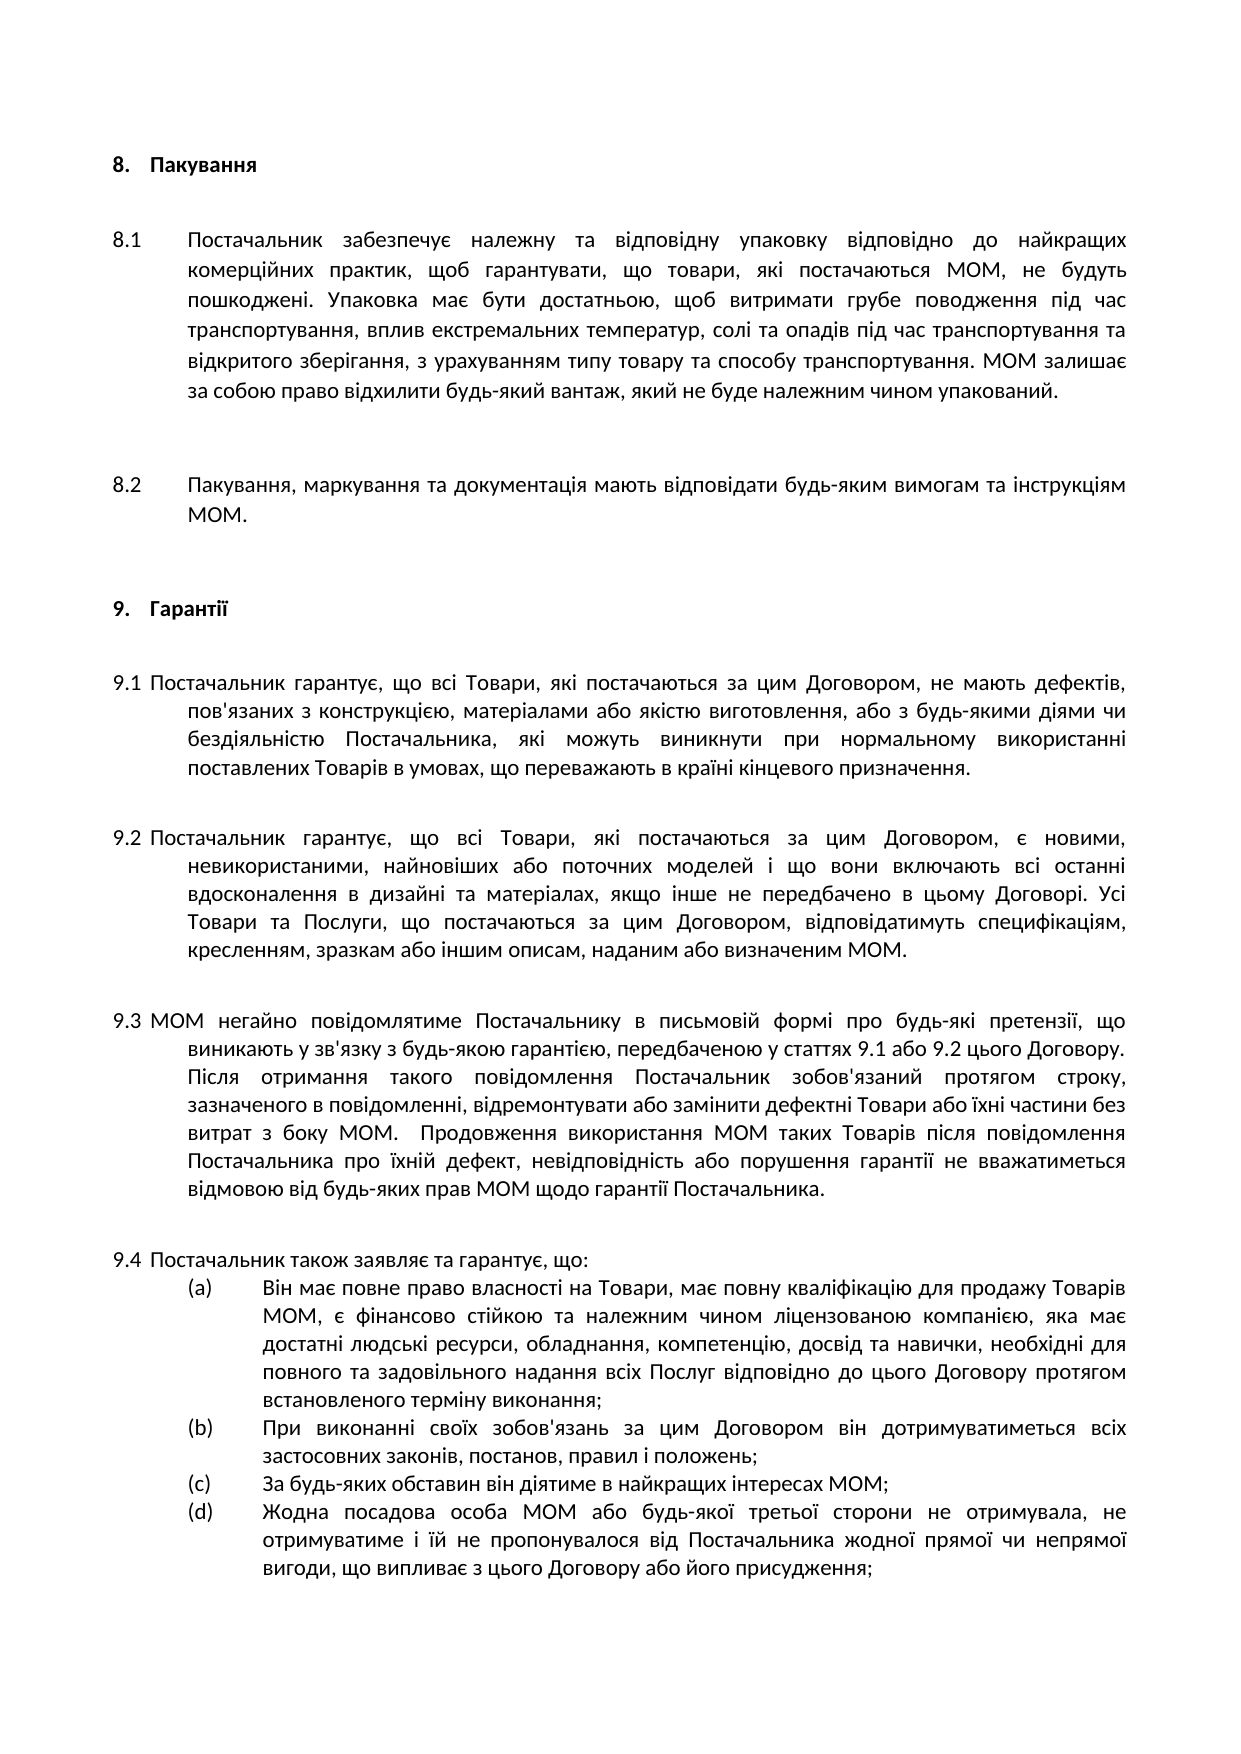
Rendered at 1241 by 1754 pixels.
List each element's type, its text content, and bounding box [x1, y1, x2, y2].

list Пакування [112, 150, 1128, 178]
list Постачальник гарантує, що всі Товари, які постачаються за цим Договором, є новими, невикористаними, найновіших або поточних моделей і що вони включають всі останні вдосконалення в дизайні та матеріалах, якщо інше не передбачено в цьому Договорі. Усі Товари та Послуги, що постачаються за цим Договором, відповідатимуть специфікаціям, кресленням, зразкам або іншим описам, наданим або визначеним МОМ. [112, 823, 1128, 963]
list Він має повне право власності на Товари, має повну кваліфікацію для продажу Товарів МОМ, є фінансово стійкою та належним чином ліцензованою компанією, яка має достатні людські ресурси, обладнання, компетенцію, досвід та навички, необхідні для повного та задовільного надання всіх Послуг відповідно до цього Договору протягом встановленого терміну виконання; [187, 1273, 1128, 1413]
text 8.2 Пакування, маркування та документація мають відповідати будь-яким вимогам та інструкціям МОМ. [112, 470, 1128, 528]
list Постачальник також заявляє та гарантує, що: [112, 1245, 1128, 1273]
list При виконанні своїх зобов'язань за цим Договором він дотримуватиметься всіх застосовних законів, постанов, правил і положень; [187, 1413, 1128, 1469]
list Постачальник гарантує, що всі Товари, які постачаються за цим Договором, не мають дефектів, пов'язаних з конструкцією, матеріалами або якістю виготовлення, або з будь-якими діями чи бездіяльністю Постачальника, які можуть виникнути при нормальному використанні поставлених Товарів в умовах, що переважають в країні кінцевого призначення. [112, 668, 1128, 781]
list Жодна посадова особа МОМ або будь-якої третьої сторони не отримувала, не отримуватиме і їй не пропонувалося від Постачальника жодної прямої чи непрямої вигоди, що випливає з цього Договору або його присудження; [187, 1497, 1128, 1581]
list Гарантії [112, 594, 1128, 622]
list За будь-яких обставин він діятиме в найкращих інтересах МОМ; [187, 1469, 1128, 1497]
text 8.1 Постачальник забезпечує належну та відповідну упаковку відповідно до найкращих комерційних практик, щоб гарантувати, що товари, які постачаються МОМ, не будуть пошкоджені. Упаковка має бути достатньою, щоб витримати грубе поводження під час транспортування, вплив екстремальних температур, солі та опадів під час транспортування та відкритого зберігання, з урахуванням типу товару та способу транспортування. МОМ залишає за собою право відхилити будь-який вантаж, який не буде належним чином упакований. [112, 225, 1128, 404]
list МОМ негайно повідомлятиме Постачальнику в письмовій формі про будь-які претензії, що виникають у зв'язку з будь-якою гарантією, передбаченою у статтях 9.1 або 9.2 цього Договору. Після отримання такого повідомлення Постачальник зобов'язаний протягом строку, зазначеного в повідомленні, відремонтувати або замінити дефектні Товари або їхні частини без витрат з боку МОМ. Продовження використання МОМ таких Товарів після повідомлення Постачальника про їхній дефект, невідповідність або порушення гарантії не вважатиметься відмовою від будь-яких прав МОМ щодо гарантії Постачальника. [112, 1006, 1128, 1202]
